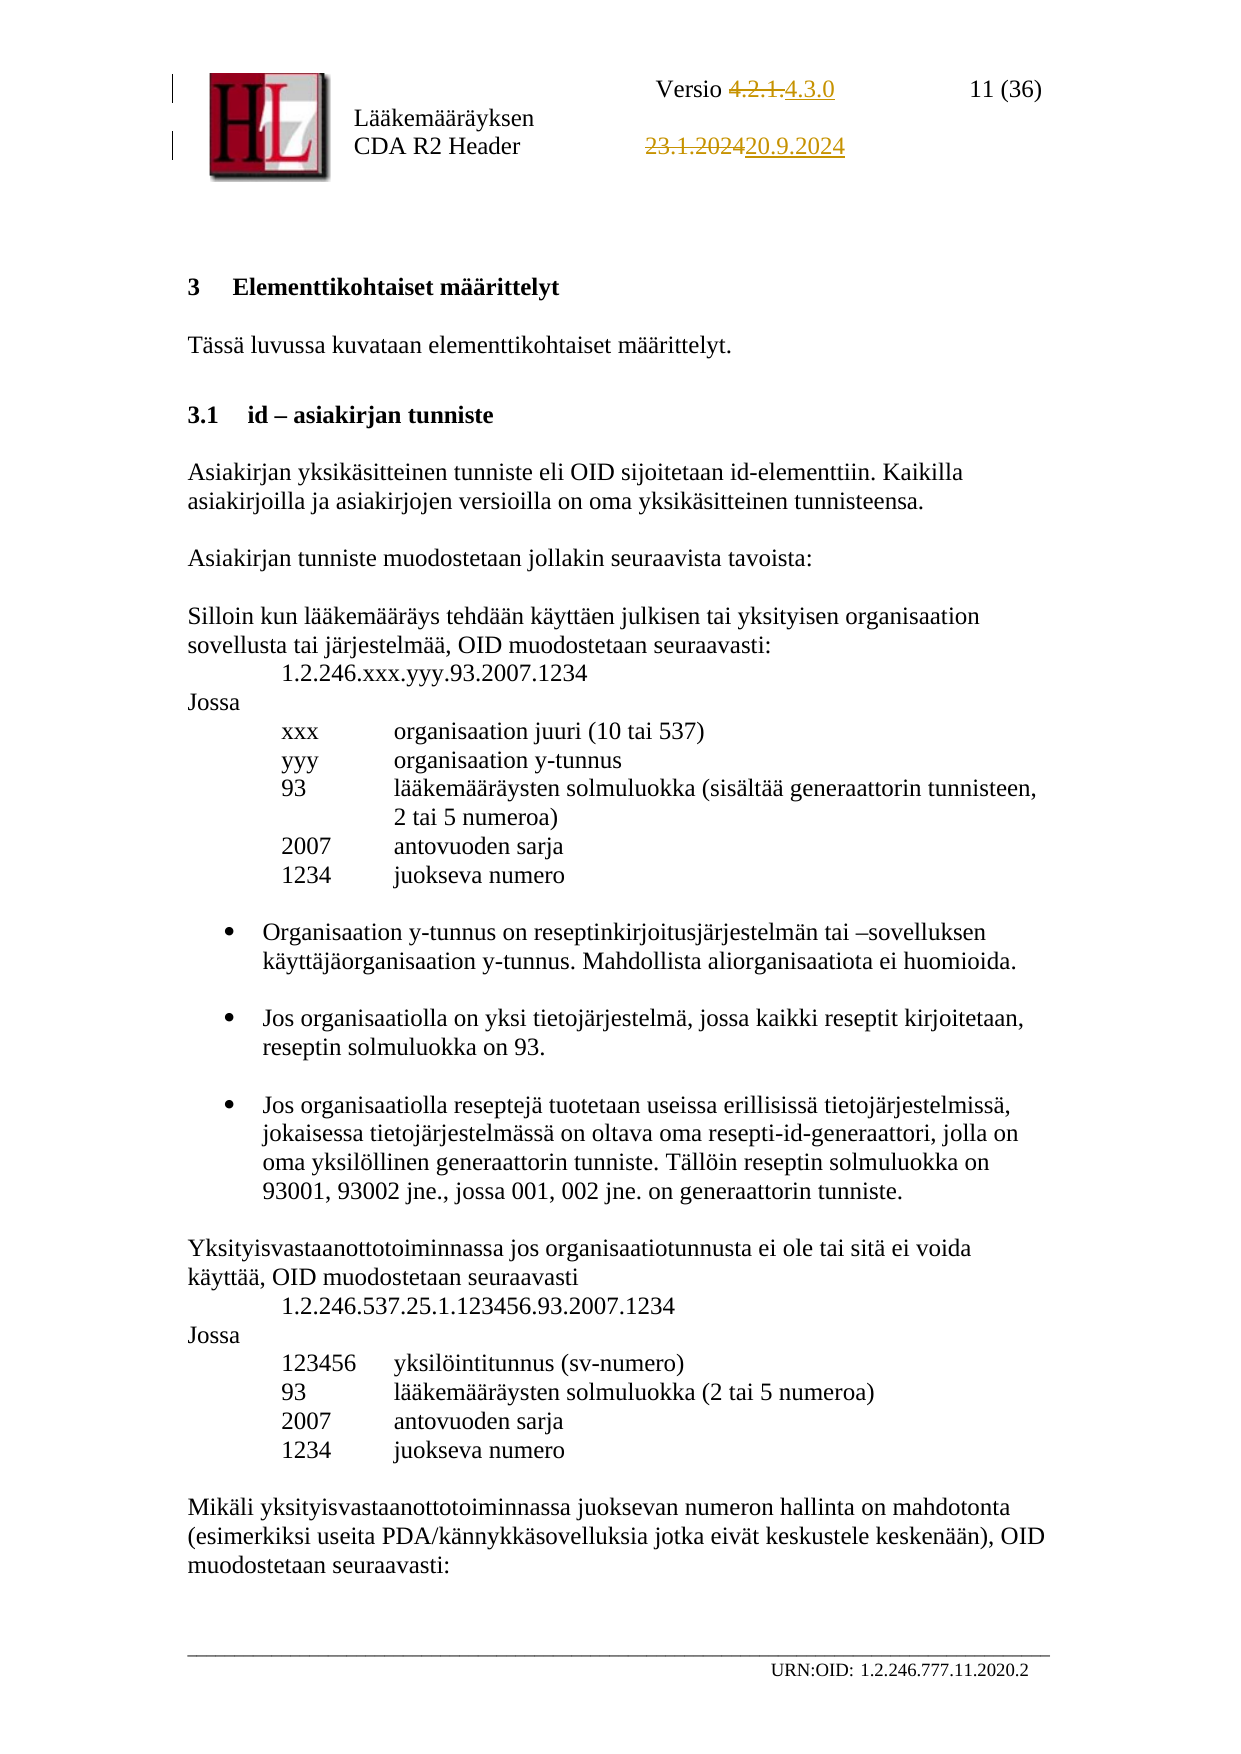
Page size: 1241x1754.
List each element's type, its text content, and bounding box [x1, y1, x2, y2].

text 93 lääkemääräysten solmuluokka (sisältää generaattorin tunnisteen, 2 tai 5 numeroa) [281, 773, 1053, 831]
text Mikäli yksityisvastaanottotoiminnassa juoksevan numeron hallinta on mahdotonta (esimerkiksi useita PDA/kännykkäsovelluksia jotka eivät keskustele keskenään), OID muodostetaan seuraavasti: [187, 1492, 1053, 1578]
text Jossa [187, 687, 1053, 716]
text 2007 antovuoden sarja [281, 831, 1053, 860]
text xxx organisaation juuri (10 tai 537) [281, 716, 1053, 745]
text yyy organisaation y-tunnus [281, 745, 1053, 773]
list Organisaation y-tunnus on reseptinkirjoitusjärjestelmän tai –sovelluksen käyttäjäorganisaation y-tunnus. Mahdollista aliorganisaatiota ei huomioida. [225, 917, 1053, 975]
text 1234 juokseva numero [281, 1435, 1053, 1463]
text Jossa [187, 1320, 1053, 1348]
list Jos organisaatiolla reseptejä tuotetaan useissa erillisissä tietojärjestelmissä, jokaisessa tietojärjestelmässä on oltava oma resepti-id-generaattori, jolla on oma yksilöllinen generaattorin tunniste. Tällöin reseptin solmuluokka on 93001, 93002 jne., jossa 001, 002 jne. on generaattorin tunniste. [225, 1090, 1053, 1205]
text Silloin kun lääkemääräys tehdään käyttäen julkisen tai yksityisen organisaation sovellusta tai järjestelmää, OID muodostetaan seuraavasti: [187, 601, 1053, 658]
text Yksityisvastaanottotoiminnassa jos organisaatiotunnusta ei ole tai sitä ei voida käyttää, OID muodostetaan seuraavasti [187, 1233, 1053, 1291]
picture [209, 73, 332, 182]
subtitle id – asiakirjan tunniste [187, 400, 1053, 428]
text 123456 yksilöintitunnus (sv-numero) [281, 1348, 1053, 1377]
list Jos organisaatiolla on yksi tietojärjestelmä, jossa kaikki reseptit kirjoitetaan, reseptin solmuluokka on 93. [225, 1003, 1053, 1061]
text 93 lääkemääräysten solmuluokka (2 tai 5 numeroa) [281, 1377, 1053, 1406]
text 1234 juokseva numero [281, 860, 1053, 888]
text Tässä luvussa kuvataan elementtikohtaiset määrittelyt. [187, 330, 1053, 358]
text 1.2.246.537.25.1.123456.93.2007.1234 [281, 1291, 1053, 1320]
text Asiakirjan yksikäsitteinen tunniste eli OID sijoitetaan id-elementtiin. Kaikilla asiakirjoilla ja asiakirjojen versioilla on oma yksikäsitteinen tunnisteensa. [187, 457, 1053, 515]
subtitle Elementtikohtaiset määrittelyt [187, 272, 1053, 301]
text Asiakirjan tunniste muodostetaan jollakin seuraavista tavoista: [187, 543, 1053, 572]
text 1.2.246.xxx.yyy.93.2007.1234 [281, 658, 1053, 687]
text 2007 antovuoden sarja [281, 1406, 1053, 1435]
